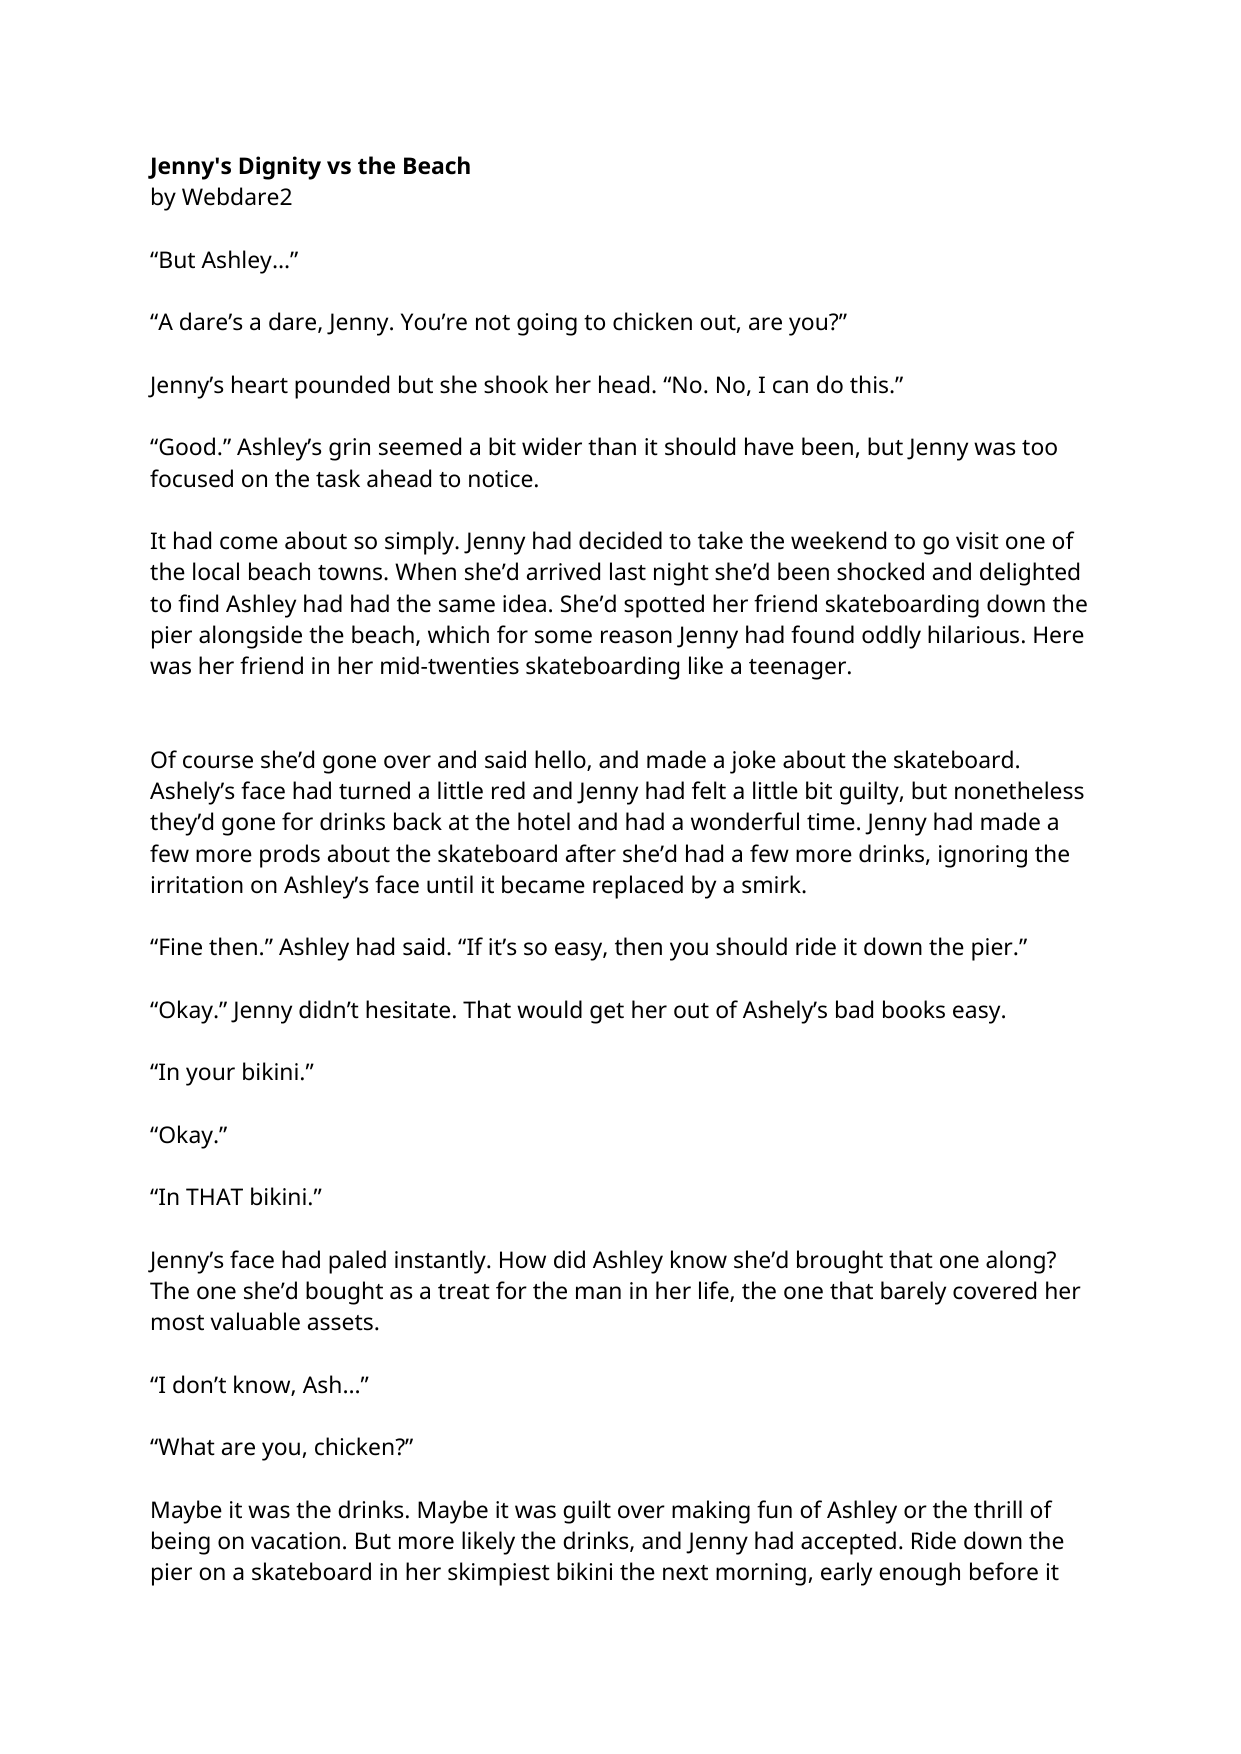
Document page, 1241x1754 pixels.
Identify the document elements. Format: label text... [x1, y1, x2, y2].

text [150, 244, 1090, 1587]
text by Webdare2 [150, 181, 1090, 212]
text Jenny's Dignity vs the Beach [150, 150, 1090, 181]
